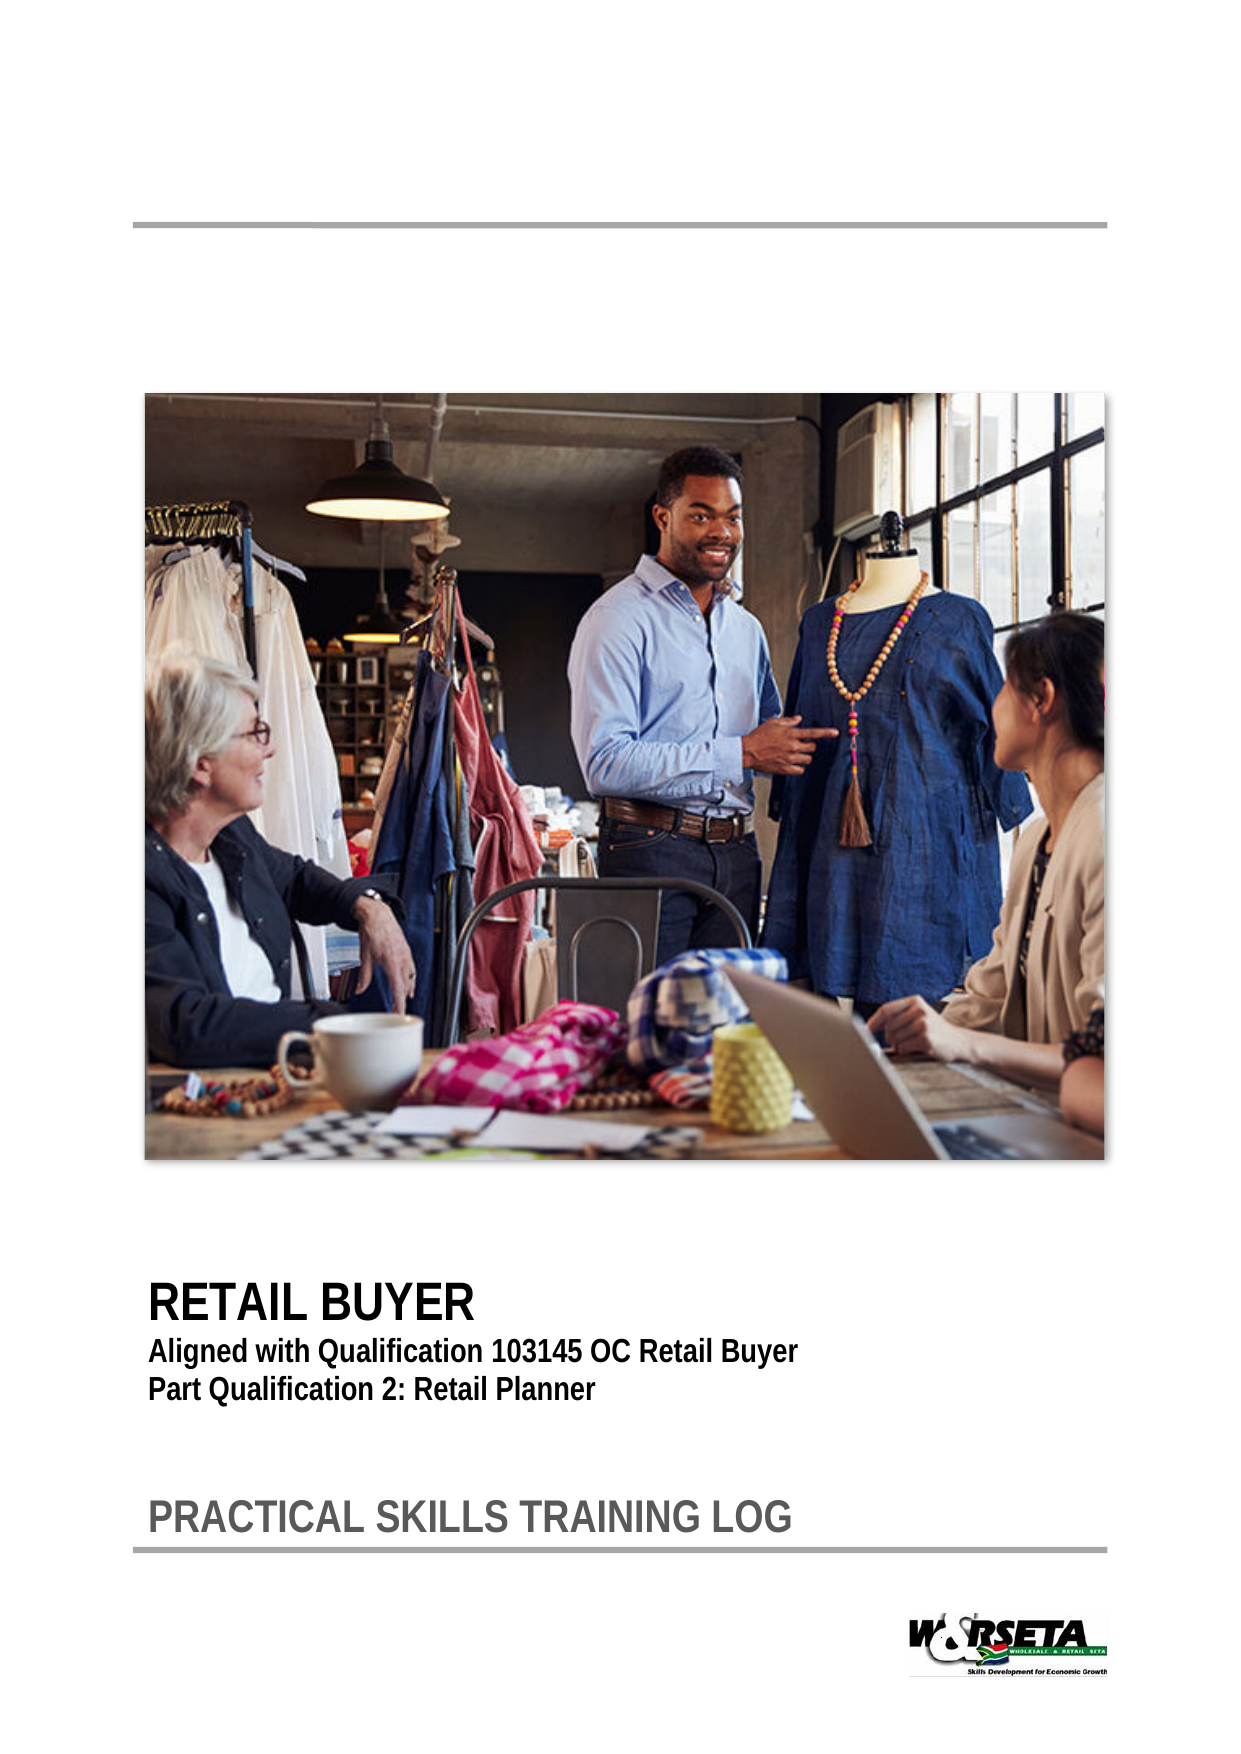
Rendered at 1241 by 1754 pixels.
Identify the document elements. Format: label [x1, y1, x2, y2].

picture [143, 393, 1105, 1160]
picture [909, 1613, 1108, 1677]
